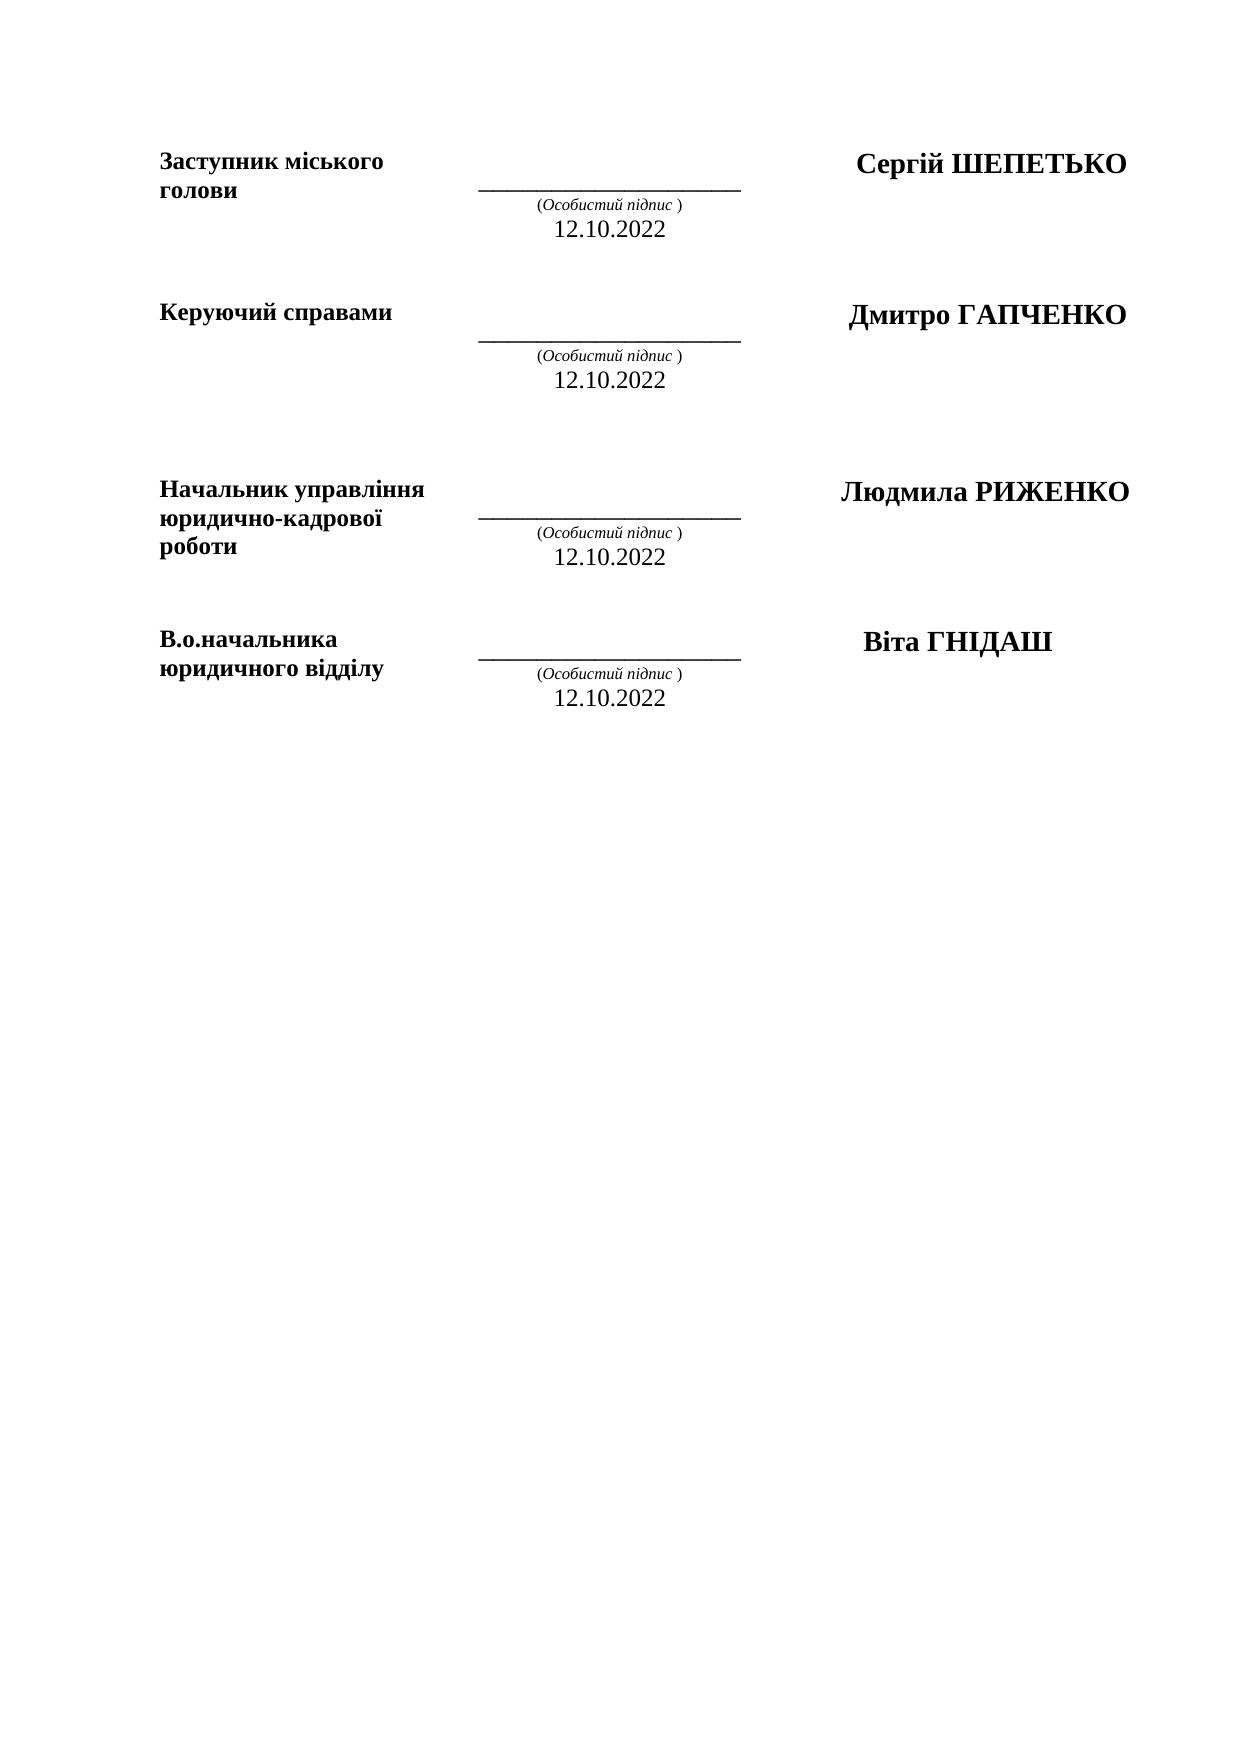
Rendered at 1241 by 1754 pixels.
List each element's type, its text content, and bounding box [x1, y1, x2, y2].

table_cell Дмитро ГАПЧЕНКО [772, 297, 1151, 447]
table_cell __________________ (Особистий підпис ) 12.10.2022 [447, 625, 772, 775]
table_header Начальник управління юридично-кадрової роботи [148, 474, 447, 624]
table_header __________________ (Особистий підпис ) 12.10.2022 [447, 146, 772, 297]
table_cell Керуючий справами [148, 297, 447, 447]
table_header Сергій ШЕПЕТЬКО [772, 146, 1151, 297]
table_cell Віта ГНІДАШ [772, 625, 1151, 775]
table_header __________________ (Особистий підпис ) 12.10.2022 [447, 474, 772, 624]
table_header Заступник міського голови [148, 146, 447, 297]
table_cell В.о.начальника юридичного відділу [148, 625, 447, 775]
table_header Людмила РИЖЕНКО [772, 474, 1151, 624]
table_cell __________________ (Особистий підпис ) 12.10.2022 [447, 297, 772, 447]
